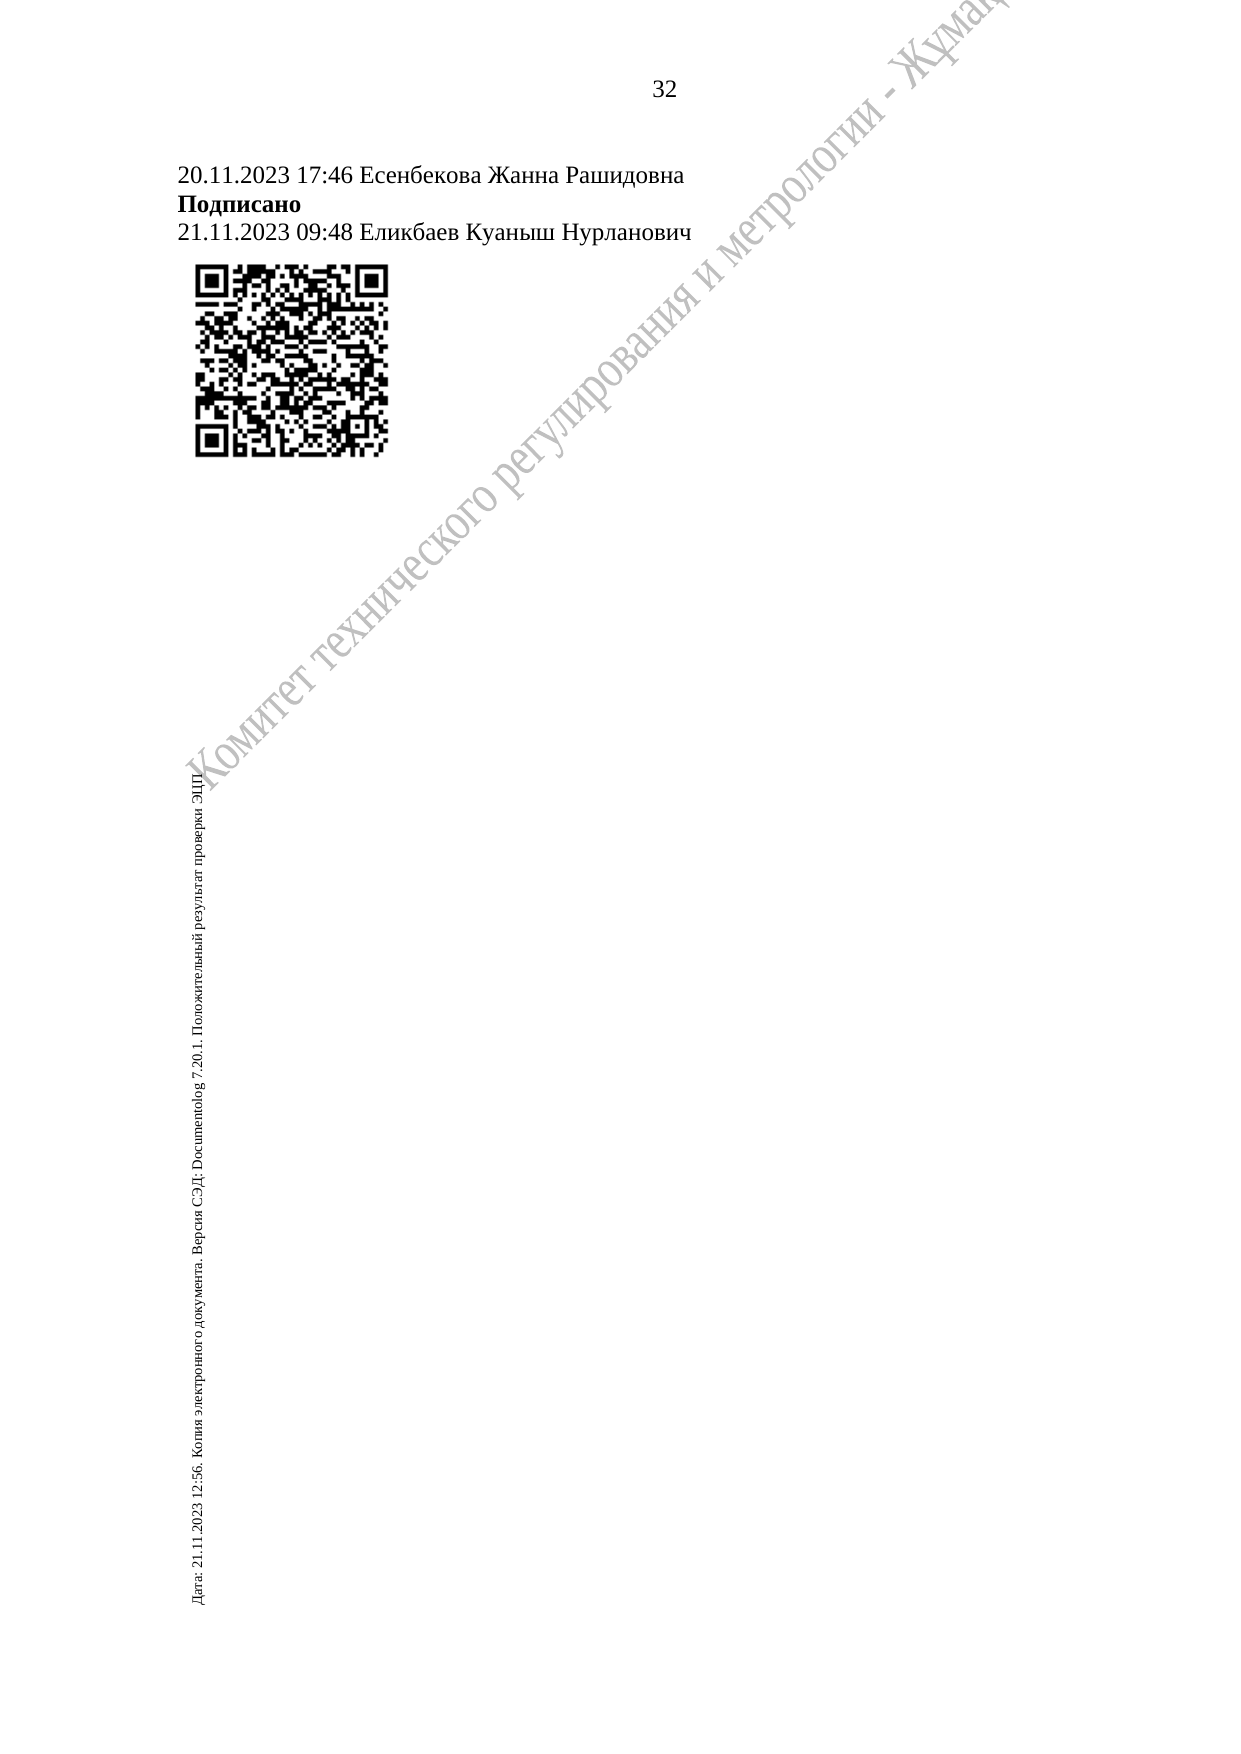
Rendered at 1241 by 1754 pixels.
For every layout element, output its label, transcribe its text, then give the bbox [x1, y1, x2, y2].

text 21.11.2023 09:48 Еликбаев Куаныш Нурланович [177, 217, 1152, 246]
text Подписано [177, 189, 1152, 217]
picture [177, 246, 407, 476]
text 20.11.2023 17:46 Есенбекова Жанна Рашидовна [177, 160, 1152, 189]
